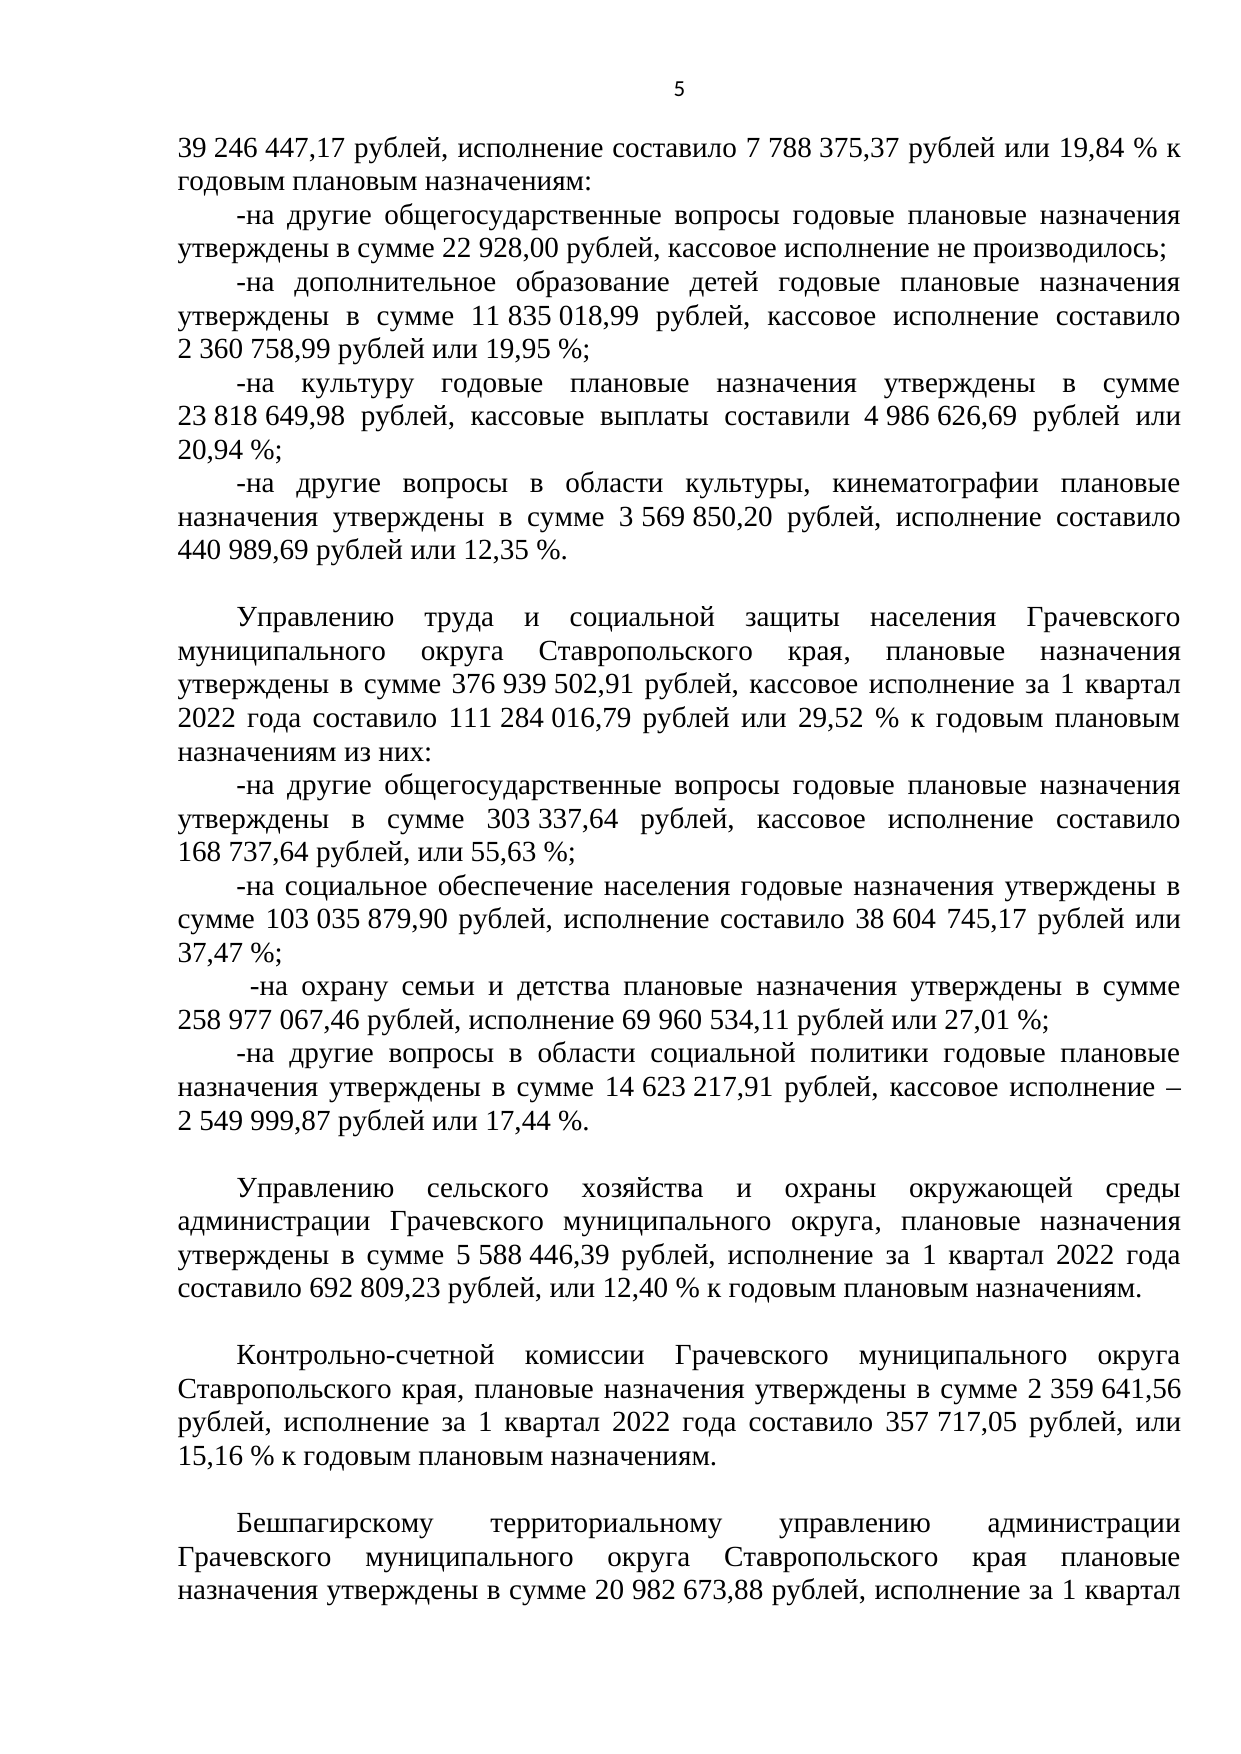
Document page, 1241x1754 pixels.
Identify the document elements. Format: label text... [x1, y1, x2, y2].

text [177, 130, 1181, 197]
text Управлению труда и социальной защиты населения Грачевского муниципального округа Ставропольского края, плановые назначения утверждены в сумме 376 939 502,91 рублей, кассовое исполнение за 1 квартал 2022 года составило 111 284 016,79 рублей или 29,52 % к годовым плановым назначениям из них: [177, 599, 1181, 767]
text Контрольно-счетной комиссии Грачевского муниципального округа Ставропольского края, плановые назначения утверждены в сумме 2 359 641,56 рублей, исполнение за 1 квартал 2022 года составило 357 717,05 рублей, или 15,16 % к годовым плановым назначениям. [177, 1337, 1181, 1472]
text -на другие вопросы в области социальной политики годовые плановые назначения утверждены в сумме 14 623 217,91 рублей, кассовое исполнение – 2 549 999,87 рублей или 17,44 %. [177, 1036, 1181, 1136]
text -на другие вопросы в области культуры, кинематографии плановые назначения утверждены в сумме 3 569 850,20 рублей, исполнение составило 440 989,69 рублей или 12,35 %. [177, 465, 1181, 566]
text Управлению сельского хозяйства и охраны окружающей среды администрации Грачевского муниципального округа, плановые назначения утверждены в сумме 5 588 446,39 рублей, исполнение за 1 квартал 2022 года составило 692 809,23 рублей, или 12,40 % к годовым плановым назначениям. [177, 1170, 1181, 1304]
text -на культуру годовые плановые назначения утверждены в сумме 23 818 649,98 рублей, кассовые выплаты составили 4 986 626,69 рублей или 20,94 %; [177, 365, 1181, 465]
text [177, 1505, 1181, 1606]
text -на дополнительное образование детей годовые плановые назначения утверждены в сумме 11 835 018,99 рублей, кассовое исполнение составило 2 360 758,99 рублей или 19,95 %; [177, 264, 1181, 365]
text -на другие общегосударственные вопросы годовые плановые назначения утверждены в сумме 303 337,64 рублей, кассовое исполнение составило 168 737,64 рублей, или 55,63 %; [177, 767, 1181, 868]
text -на охрану семьи и детства плановые назначения утверждены в сумме 258 977 067,46 рублей, исполнение 69 960 534,11 рублей или 27,01 %; [177, 968, 1181, 1036]
text -на другие общегосударственные вопросы годовые плановые назначения утверждены в сумме 22 928,00 рублей, кассовое исполнение не производилось; [177, 197, 1181, 264]
text -на социальное обеспечение населения годовые назначения утверждены в сумме 103 035 879,90 рублей, исполнение составило 38 604 745,17 рублей или 37,47 %; [177, 868, 1181, 968]
